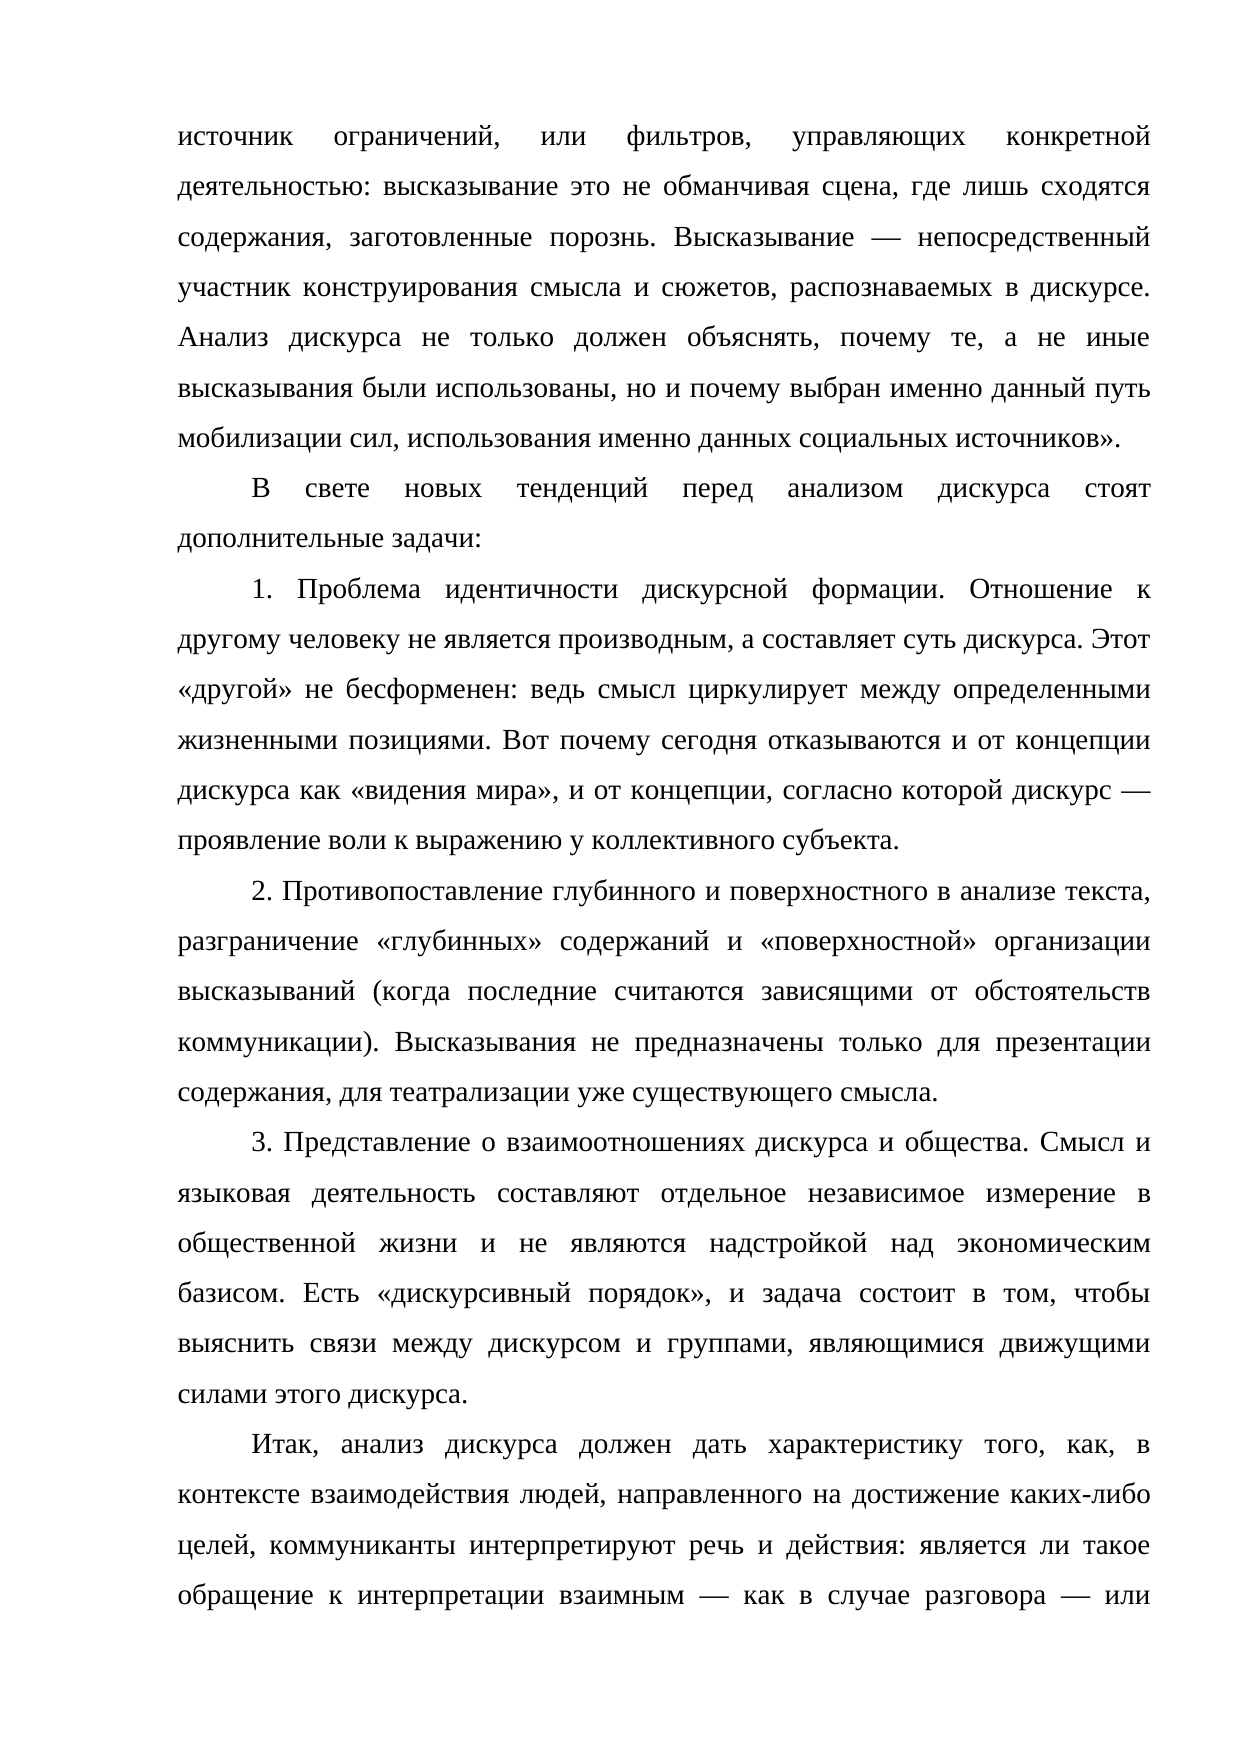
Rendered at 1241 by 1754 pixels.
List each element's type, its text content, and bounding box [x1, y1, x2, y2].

text В свете новых тенденций перед анализом дискурса стоят дополнительные задачи: [177, 470, 1152, 554]
text 2. Противопоставление глубинного и поверхностного в анализе текста, разграничение «глубинных» содержаний и «поверхностной» организации высказываний (когда последние считаются зависящими от обстоятельств коммуникации). Высказывания не предназначены только для презентации содержания, для театрализации уже существующего смысла. [177, 873, 1152, 1108]
text 3. Представление о взаимоотношениях дискурса и общества. Смысл и языковая деятельность составляют отдельное независимое измерение в общественной жизни и не являются надстройкой над экономическим базисом. Есть «дискурсивный порядок», и задача состоит в том, чтобы выяснить связи между дискурсом и группами, являющимися движущими силами этого дискурса. [177, 1124, 1152, 1409]
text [177, 1426, 1152, 1611]
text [177, 118, 1152, 453]
text 1. Проблема идентичности дискурсной формации. Отношение к другому человеку не является производным, а составляет суть дискурса. Этот «другой» не бесформенен: ведь смысл циркулирует между определенными жизненными позициями. Вот почему сегодня отказываются и от концепции дискурса как «видения мира», и от концепции, согласно которой дискурс — проявление воли к выражению у коллективного субъекта. [177, 571, 1152, 856]
